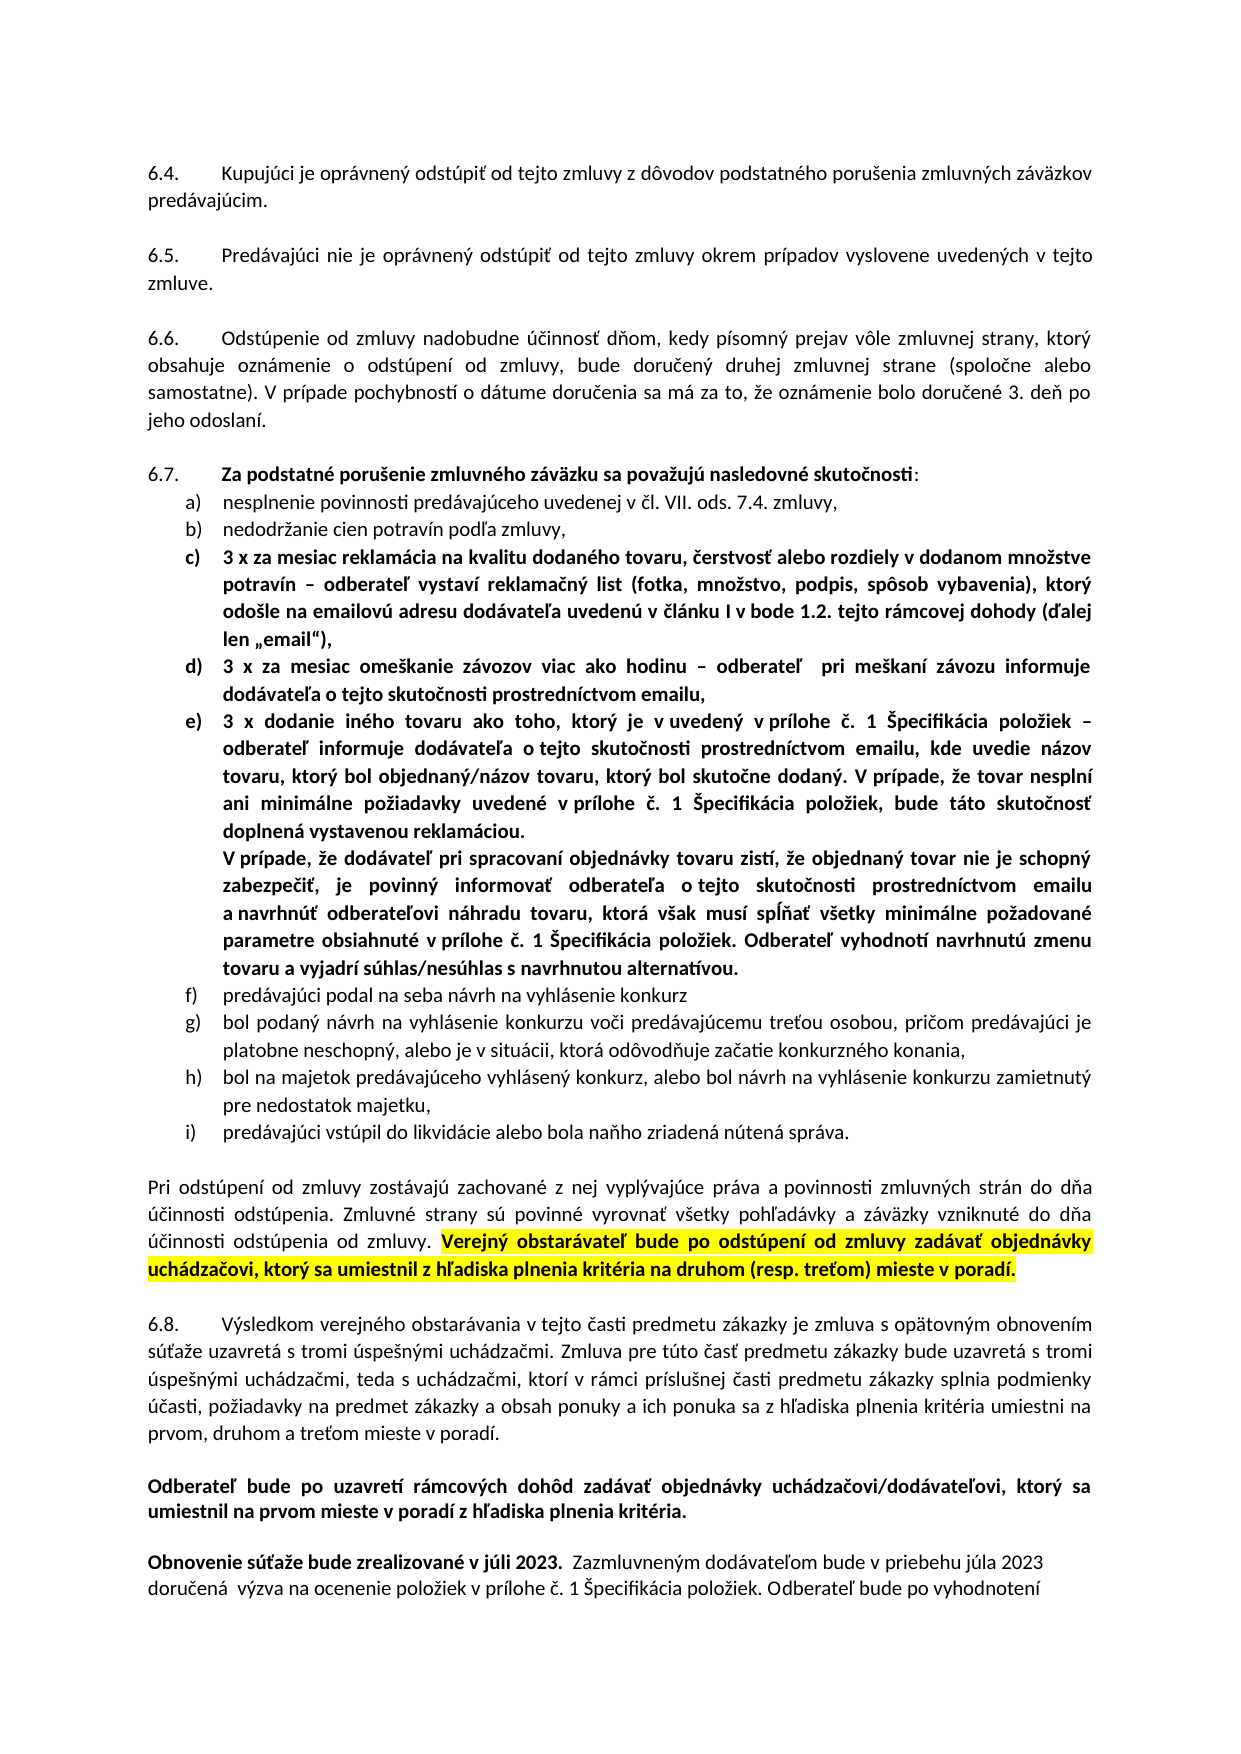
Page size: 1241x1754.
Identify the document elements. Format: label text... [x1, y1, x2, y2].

list nesplnenie povinnosti predávajúceho uvedenej v čl. VII. ods. 7.4. zmluvy, [185, 489, 1093, 514]
list Odstúpenie od zmluvy nadobudne účinnosť dňom, kedy písomný prejav vôle zmluvnej strany, ktorý obsahuje oznámenie o odstúpení od zmluvy, bude doručený druhej zmluvnej strane (spoločne alebo samostatne). V prípade pochybností o dátume doručenia sa má za to, že oznámenie bolo doručené 3. deň po jeho odoslaní. [148, 325, 1093, 432]
list predávajúci podal na seba návrh na vyhlásenie konkurz [185, 982, 1093, 1008]
text Odberateľ bude po uzavretí rámcových dohôd zadávať objednávky uchádzačovi/dodávateľovi, ktorý sa umiestnil na prvom mieste v poradí z hľadiska plnenia kritéria. [148, 1473, 1093, 1524]
text Pri odstúpení od zmluvy zostávajú zachované z nej vyplývajúce práva a povinnosti zmluvných strán do dňa účinnosti odstúpenia. Zmluvné strany sú povinné vyrovnať všetky pohľadávky a záväzky vzniknuté do dňa účinnosti odstúpenia od zmluvy. Verejný obstarávateľ bude po odstúpení od zmluvy zadávať objednávky uchádzačovi, ktorý sa umiestnil z hľadiska plnenia kritéria na druhom (resp. treťom) mieste v poradí. [148, 1174, 1093, 1282]
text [148, 1549, 1093, 1600]
list bol na majetok predávajúceho vyhlásený konkurz, alebo bol návrh na vyhlásenie konkurzu zamietnutý pre nedostatok majetku, [185, 1064, 1093, 1117]
list bol podaný návrh na vyhlásenie konkurzu voči predávajúcemu treťou osobou, pričom predávajúci je platobne neschopný, alebo je v situácii, ktorá odôvodňuje začatie konkurzného konania, [185, 1009, 1093, 1062]
list 3 x za mesiac omeškanie závozov viac ako hodinu – odberateľ pri meškaní závozu informuje dodávateľa o tejto skutočnosti prostredníctvom emailu, [185, 653, 1093, 706]
list Kupujúci je oprávnený odstúpiť od tejto zmluvy z dôvodov podstatného porušenia zmluvných záväzkov predávajúcim. [148, 160, 1093, 213]
list Za podstatné porušenie zmluvného záväzku sa považujú nasledovné skutočnosti: [148, 462, 1093, 487]
list Výsledkom verejného obstarávania v tejto časti predmetu zákazky je zmluva s opätovným obnovením súťaže uzavretá s tromi úspešnými uchádzačmi. Zmluva pre túto časť predmetu zákazky bude uzavretá s tromi úspešnými uchádzačmi, teda s uchádzačmi, ktorí v rámci príslušnej časti predmetu zákazky splnia podmienky účasti, požiadavky na predmet zákazky a obsah ponuky a ich ponuka sa z hľadiska plnenia kritéria umiestni na prvom, druhom a treťom mieste v poradí. [148, 1311, 1093, 1446]
list nedodržanie cien potravín podľa zmluvy, [185, 516, 1093, 542]
list predávajúci vstúpil do likvidácie alebo bola naňho zriadená nútená správa. [185, 1119, 1093, 1144]
list 3 x dodanie iného tovaru ako toho, ktorý je v uvedený v prílohe č. 1 Špecifikácia položiek – odberateľ informuje dodávateľa o tejto skutočnosti prostredníctvom emailu, kde uvedie názov tovaru, ktorý bol objednaný/názov tovaru, ktorý bol skutočne dodaný. V prípade, že tovar nesplní ani minimálne požiadavky uvedené v prílohe č. 1 Špecifikácia položiek, bude táto skutočnosť doplnená vystavenou reklamáciou. [185, 708, 1093, 843]
list 3 x za mesiac reklamácia na kvalitu dodaného tovaru, čerstvosť alebo rozdiely v dodanom množstve potravín – odberateľ vystaví reklamačný list (fotka, množstvo, podpis, spôsob vybavenia), ktorý odošle na emailovú adresu dodávateľa uvedenú v článku I v bode 1.2. tejto rámcovej dohody (ďalej len „email“), [185, 544, 1093, 651]
list Predávajúci nie je oprávnený odstúpiť od tejto zmluvy okrem prípadov vyslovene uvedených v tejto zmluve. [148, 242, 1093, 295]
list V prípade, že dodávateľ pri spracovaní objednávky tovaru zistí, že objednaný tovar nie je schopný zabezpečiť, je povinný informovať odberateľa o tejto skutočnosti prostredníctvom emailu a navrhnúť odberateľovi náhradu tovaru, ktorá však musí spĺňať všetky minimálne požadované parametre obsiahnuté v prílohe č. 1 Špecifikácia položiek. Odberateľ vyhodnotí navrhnutú zmenu tovaru a vyjadrí súhlas/nesúhlas s navrhnutou alternatívou. [223, 845, 1093, 980]
